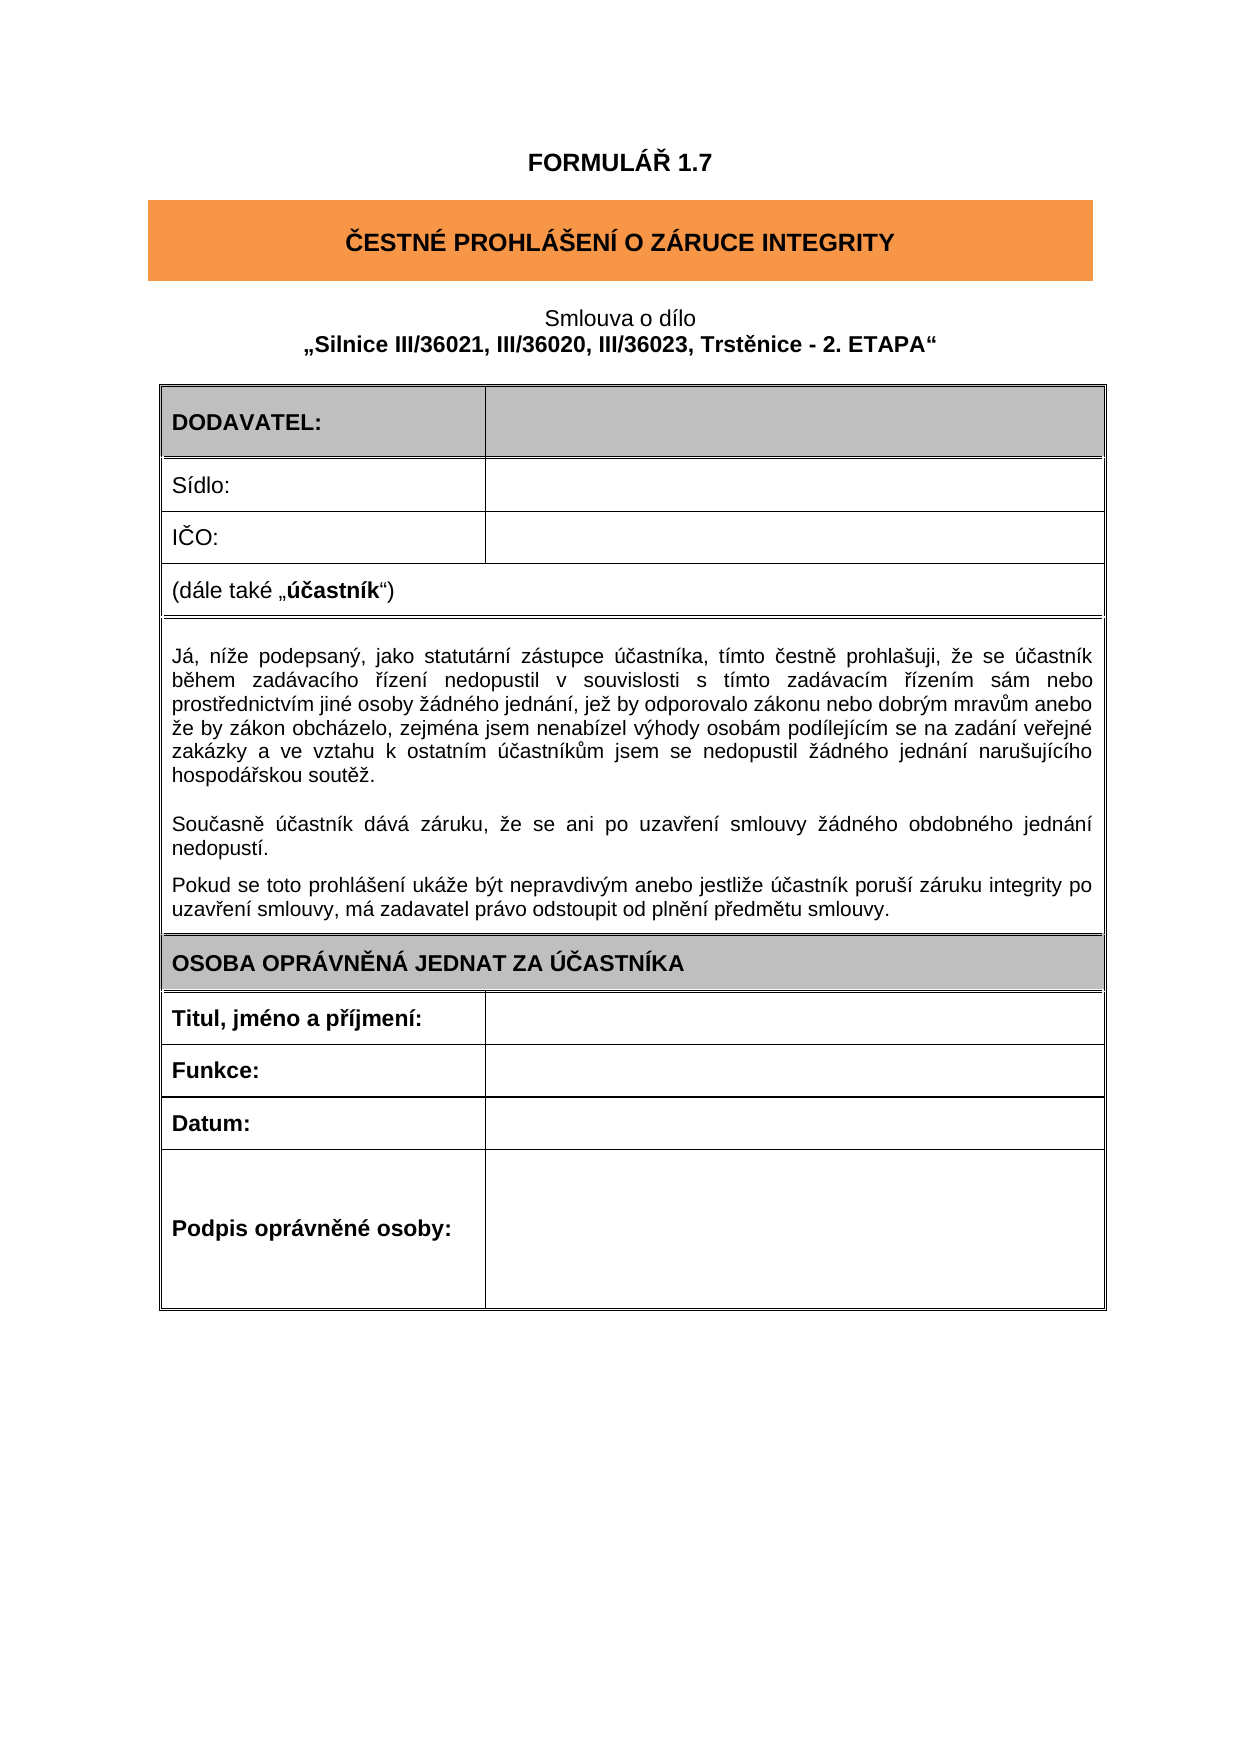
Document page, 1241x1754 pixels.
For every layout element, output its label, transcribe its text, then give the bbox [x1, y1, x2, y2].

text Smlouva o dílo [148, 305, 1093, 331]
table_cell Sídlo: [160, 456, 485, 511]
table_cell [486, 990, 1104, 1044]
table_cell Datum: [162, 1098, 485, 1149]
table_cell [486, 1098, 1104, 1149]
table_cell [486, 456, 1105, 511]
table_cell [486, 1045, 1104, 1096]
table_cell Funkce: [162, 1045, 485, 1096]
text FORMULÁŘ 1.7 [148, 148, 1093, 176]
table_cell osoba oprávněná jednat za účastníka [160, 933, 1105, 989]
table_cell (dále také „účastník“) [162, 564, 1104, 615]
table_cell [486, 1150, 1104, 1307]
text čestné Prohlášení o záruce integrity [148, 228, 1093, 257]
table_cell Podpis oprávněné osoby: [162, 1150, 485, 1307]
table_header DODAVATEL: [162, 387, 485, 456]
table_cell IČO: [162, 512, 485, 563]
table_cell [486, 512, 1104, 563]
table_cell Já, níže podepsaný, jako statutární zástupce účastníka, tímto čestně prohlašuji, že se účastník během zadávacího řízení nedopustil v souvislosti s tímto zadávacím řízením sám nebo prostřednictvím jiné osoby žádného jednání, jež by odporovalo zákonu nebo dobrým mravům anebo že by zákon obcházelo, zejména jsem nenabízel výhody osobám podílejícím se na zadání veřejné zakázky a ve vztahu k ostatním účastníkům jsem se nedopustil žádného jednání narušujícího hospodářskou soutěž. Současně účastník dává záruku, že se ani po uzavření smlouvy žádného obdobného jednání nedopustí. Pokud se toto prohlášení ukáže být nepravdivým anebo jestliže účastník poruší záruku integrity po uzavření smlouvy, má zadavatel právo odstoupit od plnění předmětu smlouvy. [160, 615, 1105, 933]
table_cell Titul, jméno a příjmení: [162, 990, 485, 1044]
table_header [486, 387, 1104, 456]
text „Silnice III/36021, III/36020, III/36023, Trstěnice - 2. ETAPA“ [148, 331, 1093, 358]
